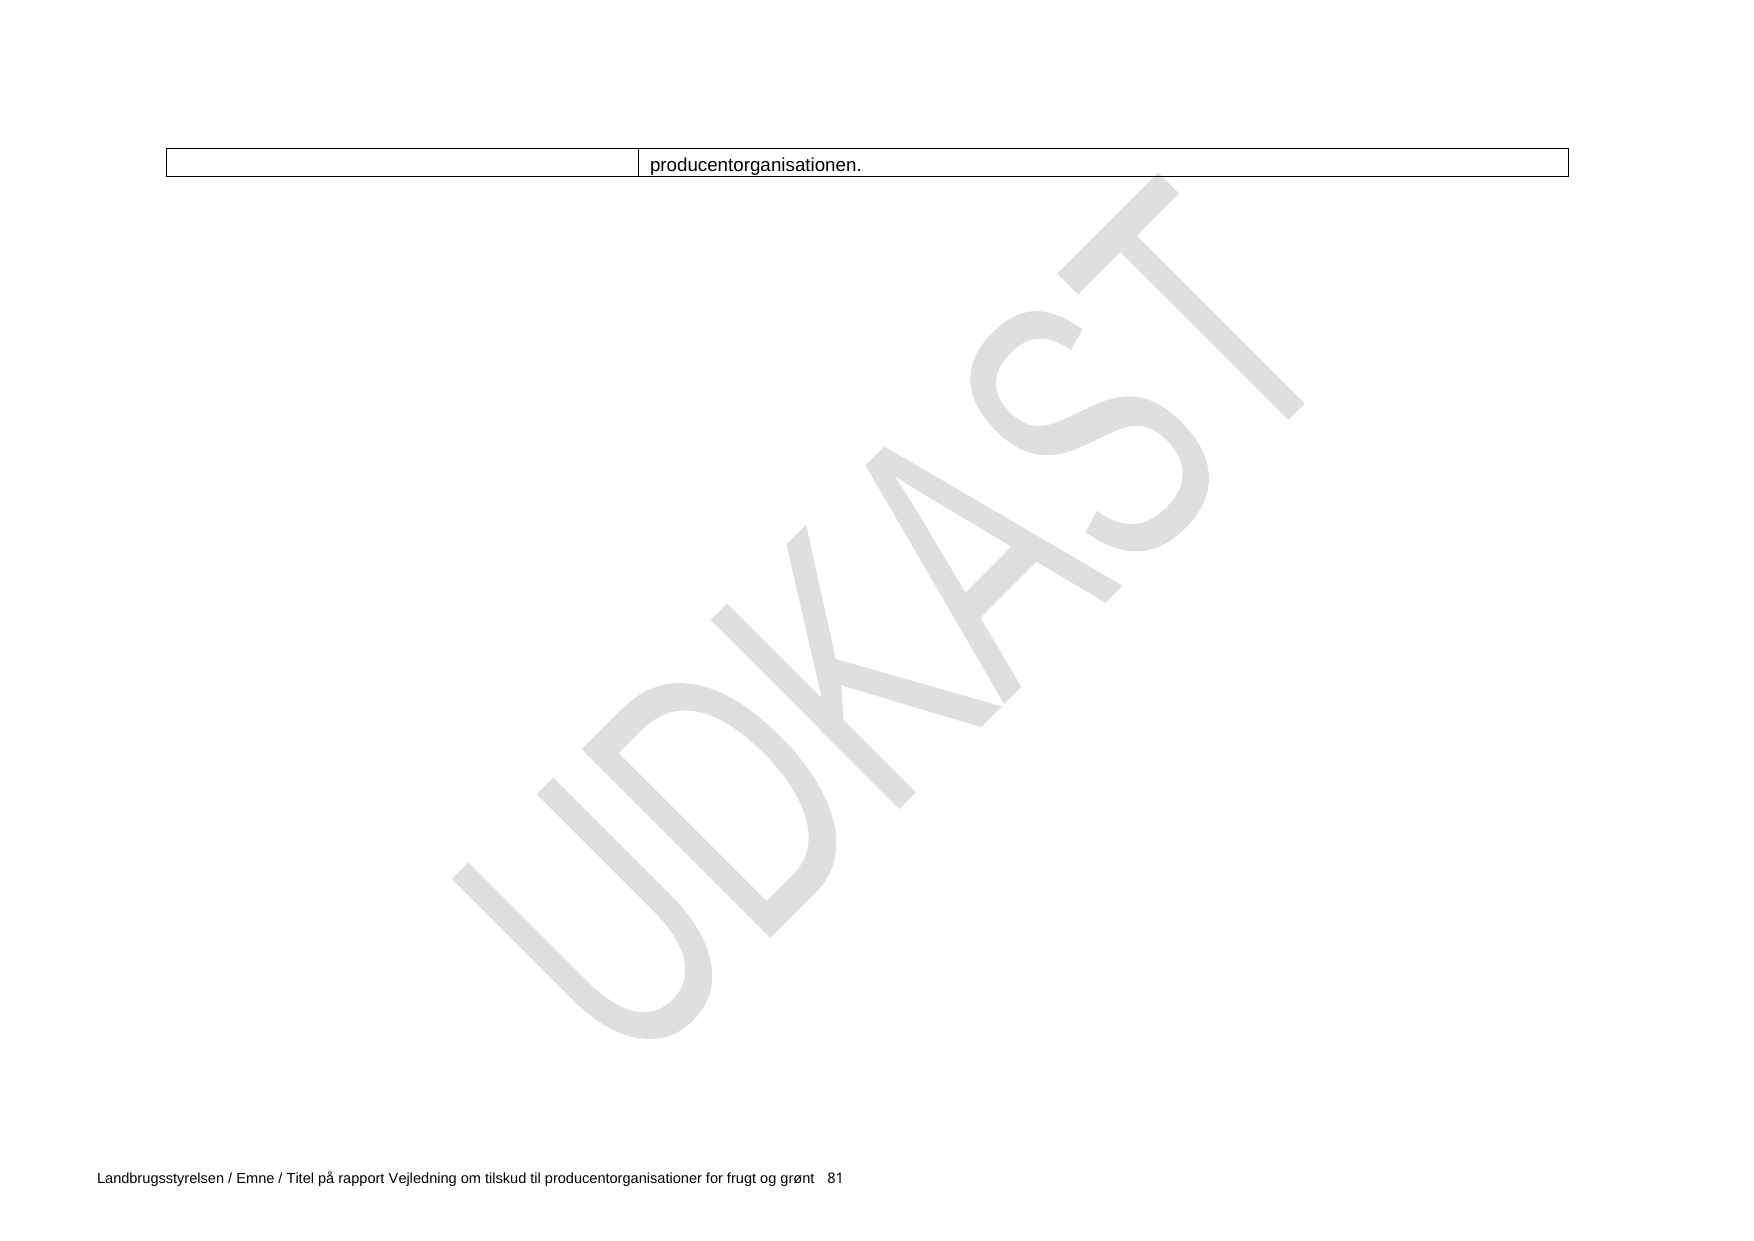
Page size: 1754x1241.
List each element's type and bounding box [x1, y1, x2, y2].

table_cell [167, 149, 638, 176]
table_cell [639, 149, 1568, 176]
